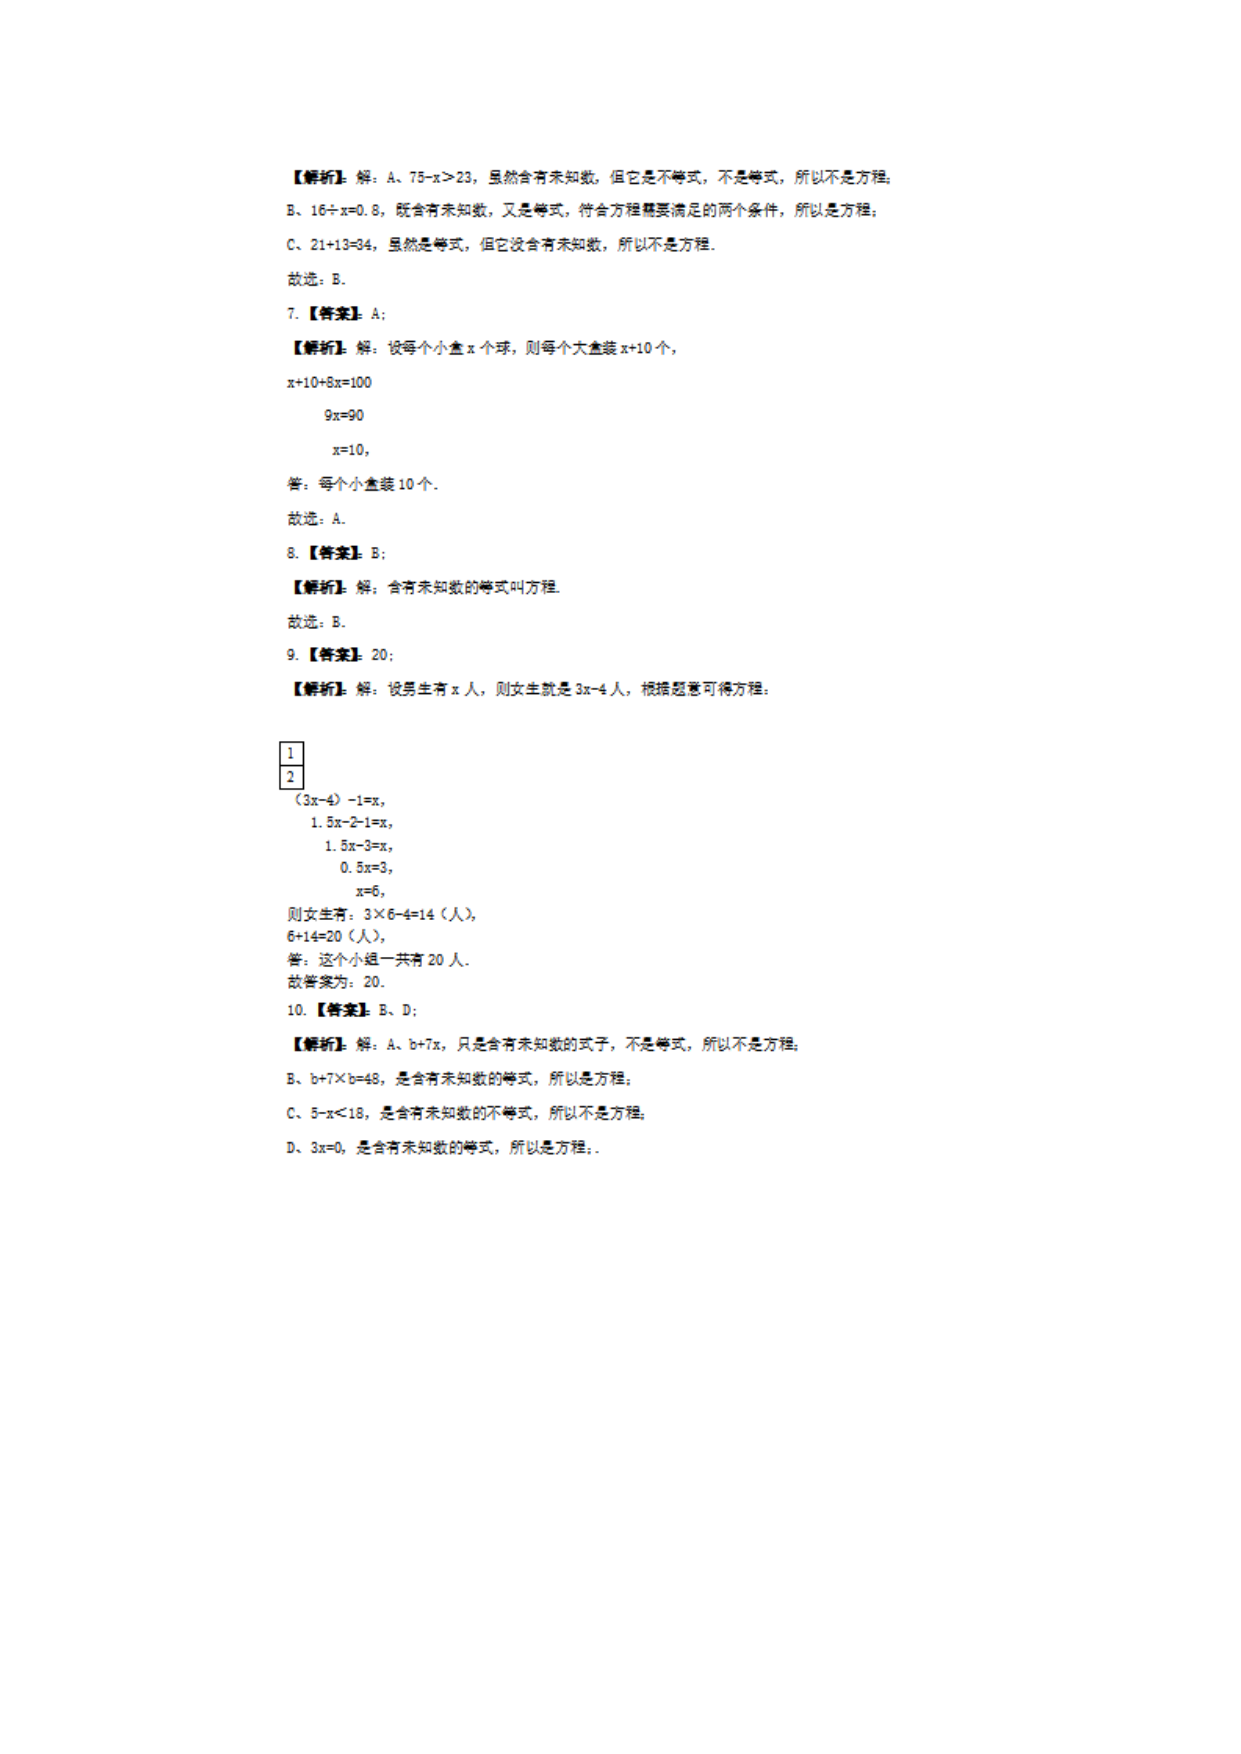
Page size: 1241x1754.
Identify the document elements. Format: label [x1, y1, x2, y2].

picture [256, 162, 984, 1161]
